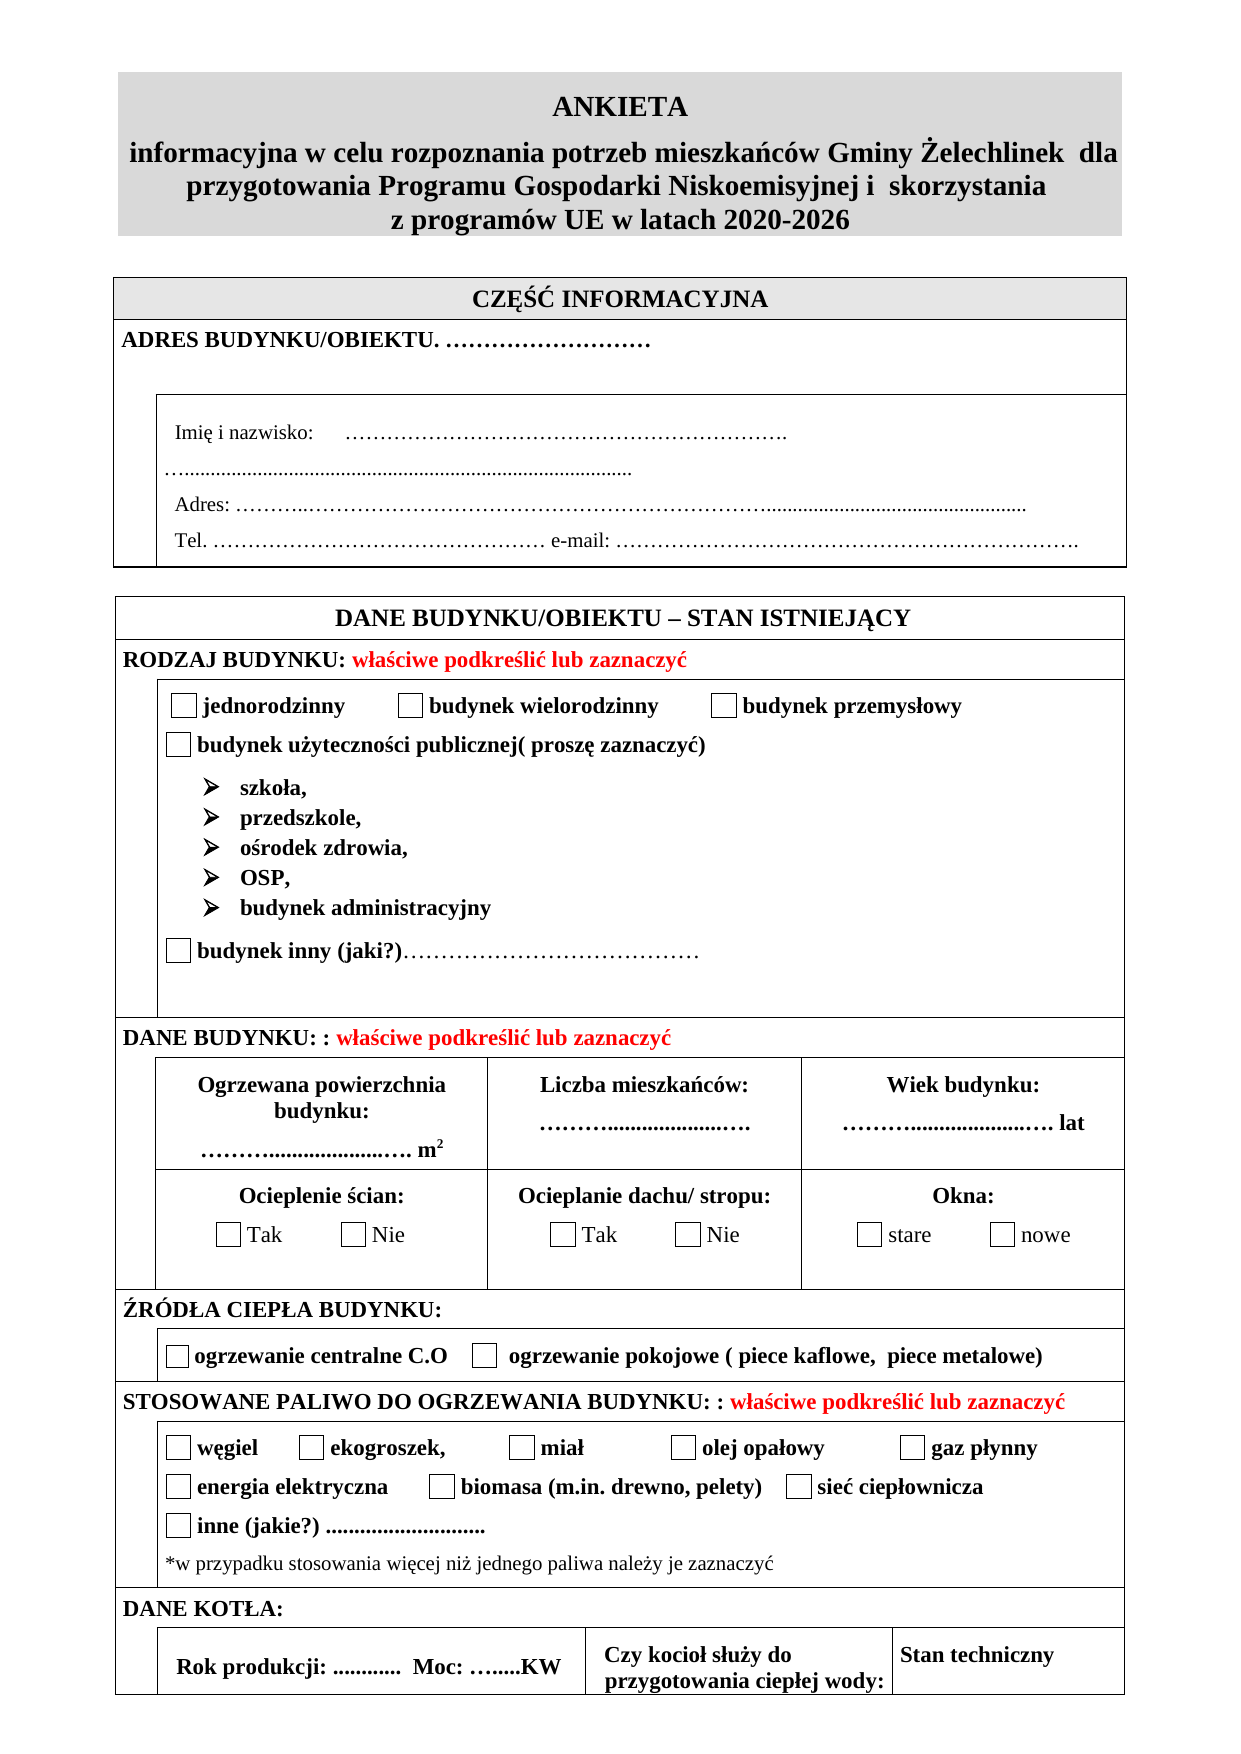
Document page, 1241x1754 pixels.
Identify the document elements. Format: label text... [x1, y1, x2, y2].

text ANKIETA [118, 89, 1122, 122]
table_cell RODZAJ BUDYNKU: właściwe podkreślić lub zaznaczyć [116, 640, 1124, 678]
table_cell Imię i nazwisko: ……………………………………………………….…...................................................................................... Adres: ………..………………………………………………………….................................................. Tel. ………………………………………… e-mail: …………………………………………………………. [157, 395, 1126, 566]
table_cell [114, 394, 156, 566]
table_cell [893, 1628, 1124, 1694]
table_header DANE BUDYNKU/OBIEKTU – STAN ISTNIEJĄCY [116, 597, 1124, 638]
table_cell ŹRÓDŁA CIEPŁA BUDYNKU: [116, 1290, 1124, 1328]
table_cell węgiel ekogroszek, miał olej opałowy gaz płynny energia elektryczna biomasa (m.in. drewno, pelety) sieć ciepłownicza inne (jakie?) ............................ *w przypadku stosowania więcej niż jednego paliwa należy je zaznaczyć [158, 1422, 1124, 1587]
table_header CZĘŚĆ INFORMACYJNA [114, 278, 1126, 319]
table_cell Ocieplanie dachu/ stropu: Tak Nie [488, 1170, 801, 1288]
table_cell DANE KOTŁA: [116, 1588, 1124, 1627]
table_cell Liczba mieszkańców: ………....................…. [488, 1058, 801, 1168]
table_cell [116, 1328, 157, 1381]
text informacyjna w celu rozpoznania potrzeb mieszkańców Gminy Żelechlinek dla przygotowania Programu Gospodarki Niskoemisyjnej i skorzystania z programów UE w latach 2020-2026 [118, 135, 1122, 236]
table_cell jednorodzinny budynek wielorodzinny budynek przemysłowy budynek użyteczności publicznej( proszę zaznaczyć) szkoła, przedszkole, ośrodek zdrowia, OSP, budynek administracyjny budynek inny (jaki?)………………………………… [158, 680, 1124, 1017]
table_cell Ocieplenie ścian: Tak Nie [156, 1170, 487, 1288]
table_cell Okna: stare nowe [802, 1170, 1124, 1288]
table_cell Ogrzewana powierzchnia budynku: ………....................…. m2 [156, 1058, 487, 1168]
table_cell STOSOWANE PALIWO DO OGRZEWANIA BUDYNKU: : właściwe podkreślić lub zaznaczyć [116, 1382, 1124, 1421]
table_cell [116, 1421, 157, 1587]
table_cell [116, 679, 157, 1017]
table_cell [158, 1628, 585, 1694]
table_cell Wiek budynku: ………....................…. lat [802, 1058, 1124, 1168]
table_cell [116, 1057, 155, 1288]
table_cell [586, 1628, 892, 1694]
table_cell ADRES BUDYNKU/OBIEKTU. ……………………… [114, 320, 1126, 394]
table_cell [116, 1627, 157, 1694]
table_cell ogrzewanie centralne C.O ogrzewanie pokojowe ( piece kaflowe, piece metalowe) [158, 1329, 1124, 1381]
table_cell DANE BUDYNKU: : właściwe podkreślić lub zaznaczyć [116, 1018, 1124, 1057]
